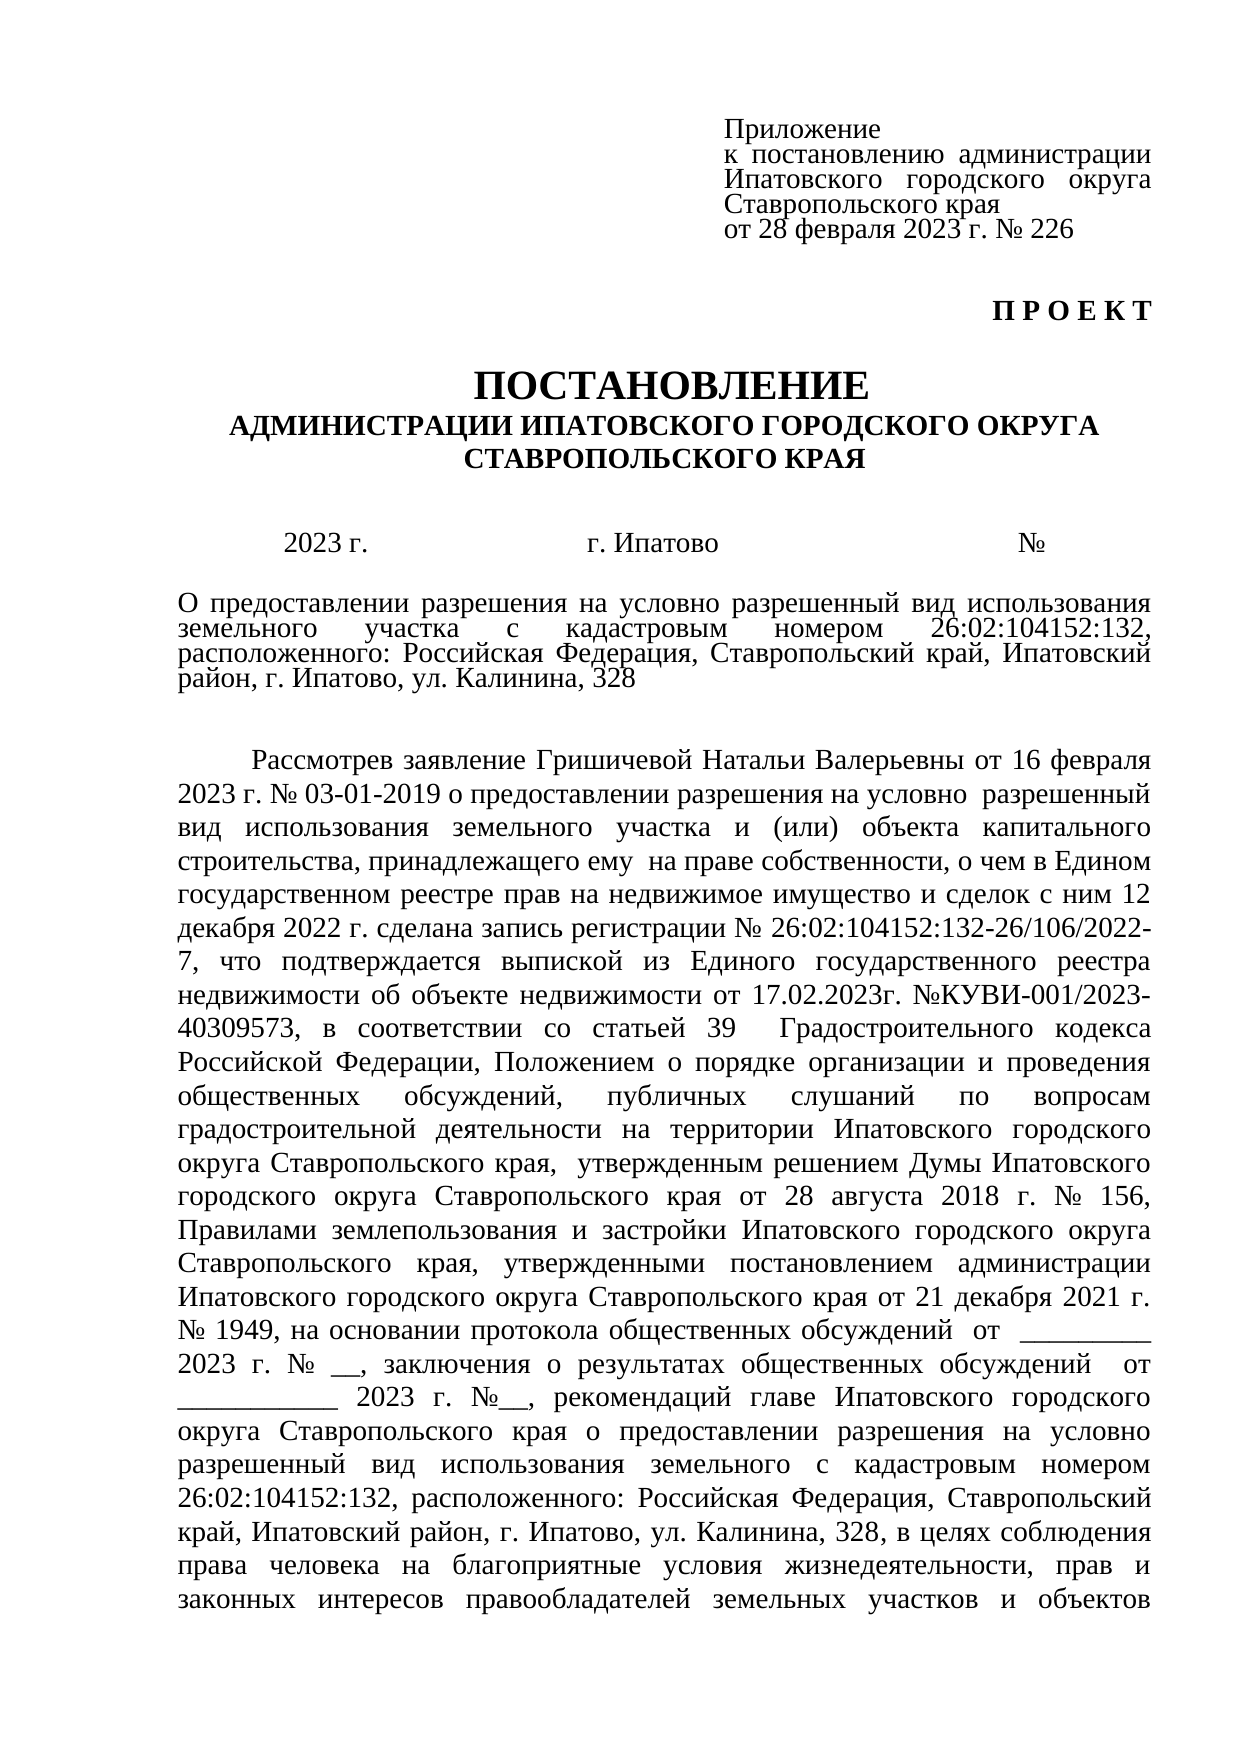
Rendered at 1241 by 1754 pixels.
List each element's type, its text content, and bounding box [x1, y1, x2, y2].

text 2023 г. г. Ипатово № [177, 525, 1152, 559]
text от 28 февраля 2023 г. № 226 [805, 218, 1152, 243]
text СТАВРОПОЛЬСКОГО КРАЯ [177, 442, 1152, 475]
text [177, 742, 1152, 1614]
text П Р О Е К Т [177, 293, 1152, 327]
text ПОСТАНОВЛЕНИЕ [177, 360, 1152, 408]
text АДМИНИСТРАЦИИ ИПАТОВСКОГО ГОРОДСКОГО ОКРУГА [177, 408, 1152, 442]
text от 28 февраля 2023 г. № 226 [723, 218, 802, 243]
text О предоставлении разрешения на условно разрешенный вид использования земельного участка с кадастровым номером 26:02:104152:132, расположенного: Российская Федерация, Ставропольский край, Ипатовский район, г. Ипатово, ул. Калинина, 328 [177, 592, 1152, 692]
text Приложение [723, 118, 1152, 143]
text к постановлению администрации Ипатовского городского округа Ставропольского края [723, 143, 1152, 218]
